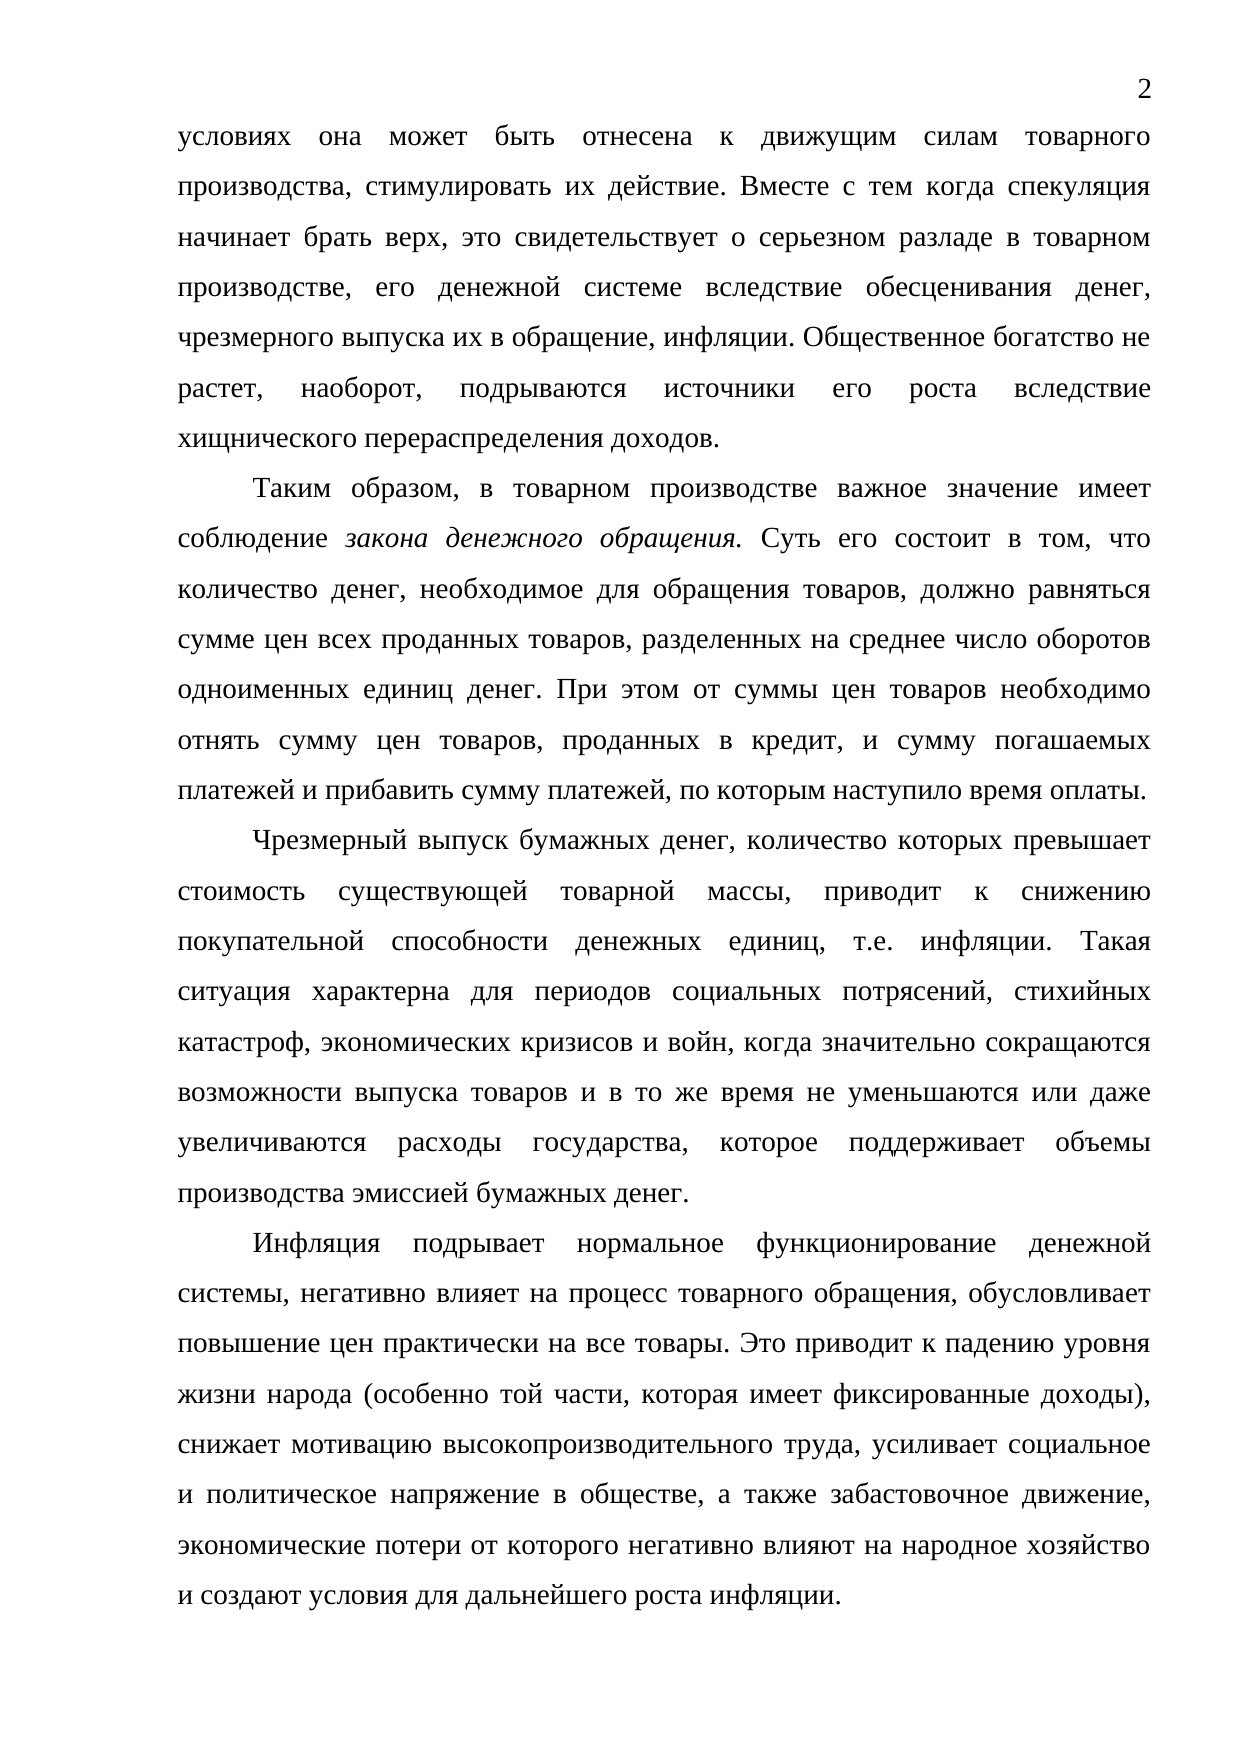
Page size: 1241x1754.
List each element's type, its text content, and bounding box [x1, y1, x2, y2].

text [177, 118, 1152, 453]
text Чрезмерный выпуск бумажных денег, количество которых превышает стоимость существующей товарной массы, приводит к снижению покупательной способности денежных единиц, т.е. инфляции. Такая ситуация характерна для периодов социальных потрясений, стихийных катастроф, экономических кризисов и войн, когда значительно сокращаются возможности выпуска товаров и в то же время не уменьшаются или даже увеличиваются расходы государства, которое поддерживает объемы производства эмиссией бумажных денег. [177, 822, 1152, 1208]
text Таким образом, в товарном производстве важное значение имеет соблюдение закона денежного обращения. Суть его состоит в том, что количество денег, необходимое для обращения товаров, должно равняться сумме цен всех проданных товаров, разделенных на среднее число оборотов одноименных единиц денег. При этом от суммы цен товаров необходимо отнять сумму цен товаров, проданных в кредит, и сумму погашаемых платежей и прибавить сумму платежей, по которым наступило время оплаты. [177, 470, 1152, 806]
text Инфляция подрывает нормальное функционирование денежной системы, негативно влияет на процесс товарного обращения, обусловливает повышение цен практически на все товары. Это приводит к падению уровня жизни народа (особенно той части, которая имеет фиксированные доходы), снижает мотивацию высокопроизводительного труда, усиливает социальное и политическое напряжение в обществе, а также забастовочное движение, экономические потери от которого негативно влияют на народное хозяйство и создают условия для дальнейшего роста инфляции. [177, 1225, 1152, 1611]
